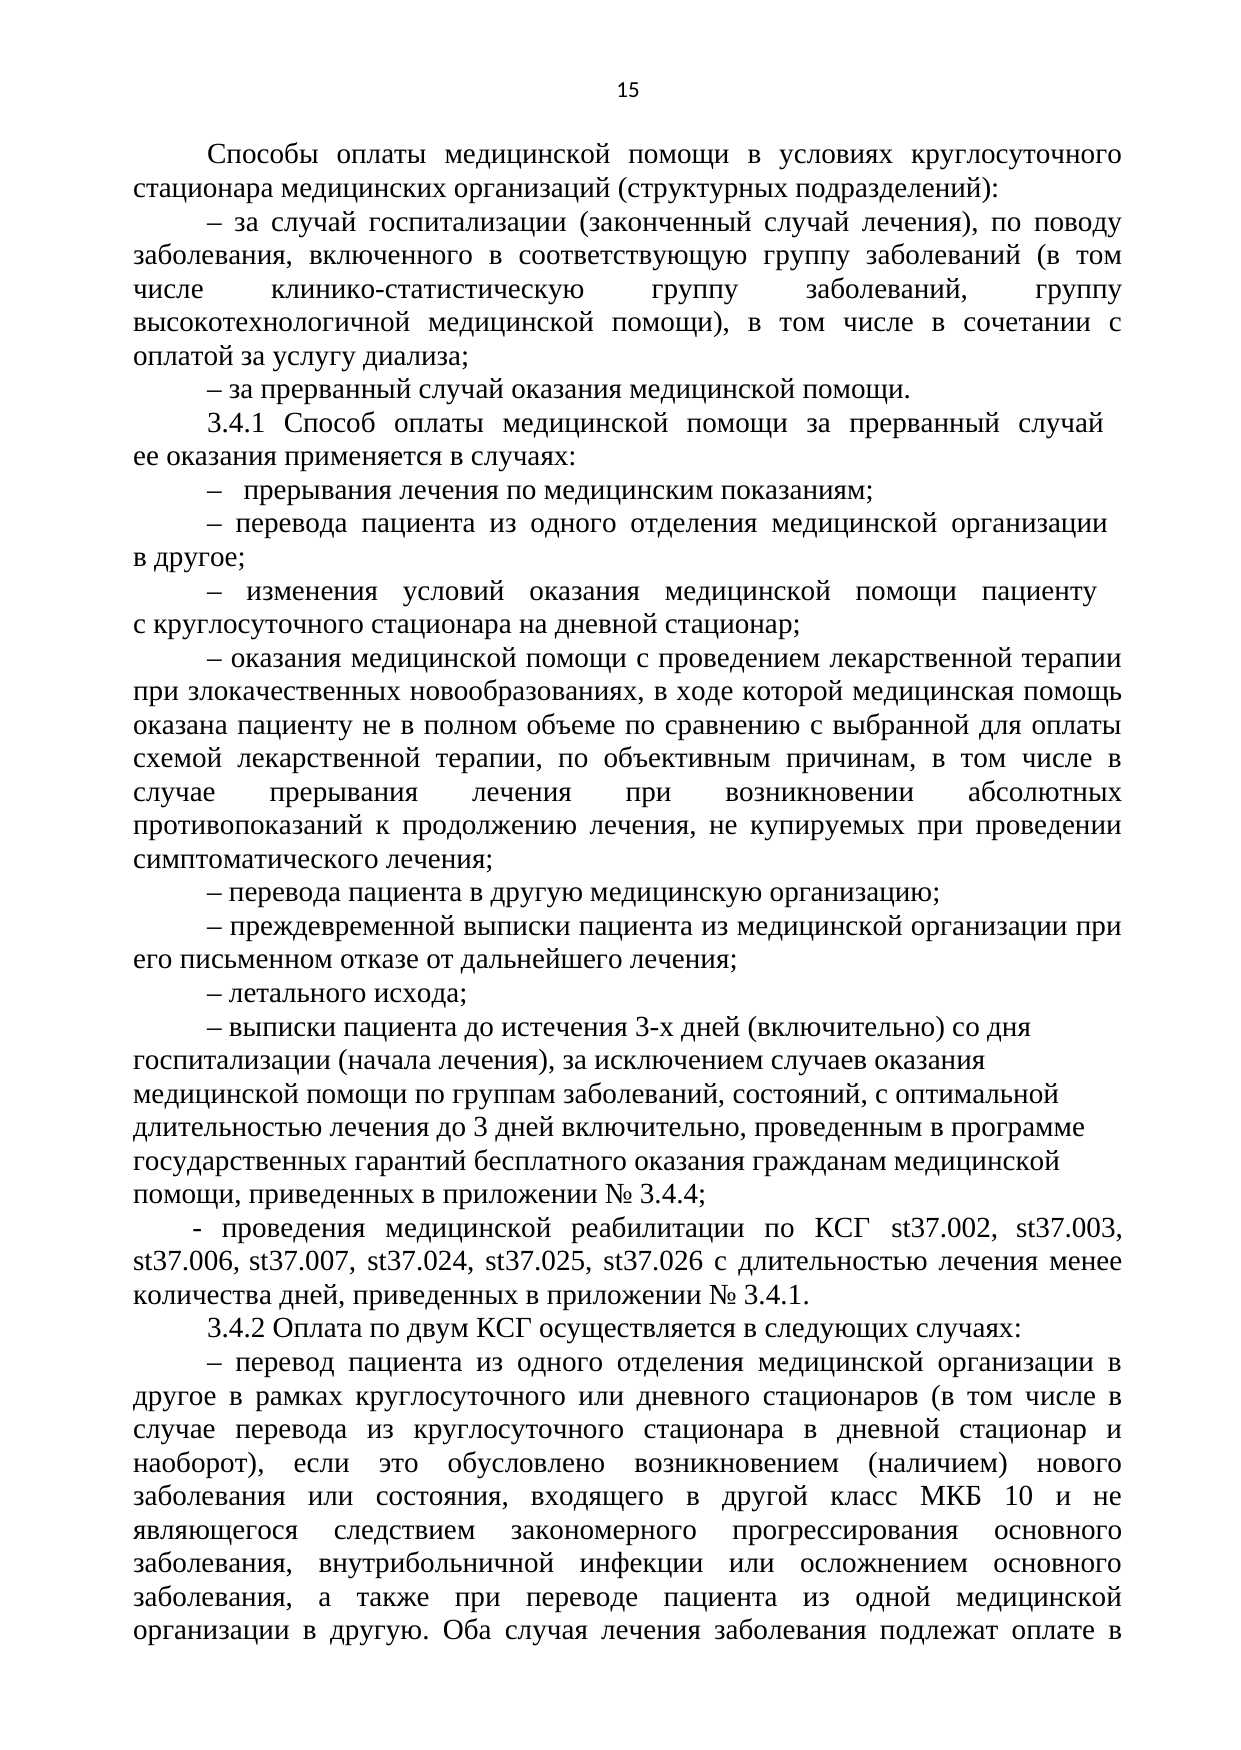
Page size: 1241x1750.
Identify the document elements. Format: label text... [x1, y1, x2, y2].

text – за случай госпитализации (законченный случай лечения), по поводу заболевания, включенного в соответствующую группу заболеваний (в том числе клинико-статистическую группу заболеваний, группу высокотехнологичной медицинской помощи), в том числе в сочетании с оплатой за услугу диализа; [133, 204, 1123, 371]
list – изменения условий оказания медицинской помощи пациенту с круглосуточного стационара на дневной стационар; [133, 573, 1123, 640]
list – оказания медицинской помощи с проведением лекарственной терапии при злокачественных новообразованиях, в ходе которой медицинская помощь оказана пациенту не в полном объеме по сравнению с выбранной для оплаты схемой лекарственной терапии, по объективным причинам, в том числе в случае прерывания лечения при возникновении абсолютных противопоказаний к продолжению лечения, не купируемых при проведении симптоматического лечения; [133, 640, 1123, 874]
text 3.4.2 Оплата по двум КСГ осуществляется в следующих случаях: [133, 1311, 1123, 1344]
text Способы оплаты медицинской помощи в условиях круглосуточного стационара медицинских организаций (структурных подразделений): [133, 137, 1123, 204]
list – летального исхода; [133, 975, 1123, 1009]
text - проведения медицинской реабилитации по КСГ st37.002, st37.003, st37.006, st37.007, st37.024, st37.025, st37.026 с длительностью лечения менее количества дней, приведенных в приложении № 3.4.1. [133, 1210, 1123, 1311]
list – преждевременной выписки пациента из медицинской организации при его письменном отказе от дальнейшего лечения; [133, 908, 1123, 975]
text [133, 1344, 1123, 1646]
list – перевода пациента из одного отделения медицинской организации в другое; [133, 506, 1123, 573]
list 3.4.1 Способ оплаты медицинской помощи за прерванный случай ее оказания применяется в случаях: [133, 405, 1123, 472]
list – выписки пациента до истечения 3-х дней (включительно) со дня госпитализации (начала лечения), за исключением случаев оказания медицинской помощи по группам заболеваний, состояний, с оптимальной длительностью лечения до 3 дней включительно, проведенным в программе государственных гарантий бесплатного оказания гражданам медицинской помощи, приведенных в приложении № 3.4.4; [133, 1009, 1123, 1210]
list – перевода пациента в другую медицинскую организацию; [133, 874, 1123, 908]
list – прерывания лечения по медицинским показаниям; [133, 472, 1123, 506]
list – за прерванный случай оказания медицинской помощи. [133, 371, 1123, 405]
